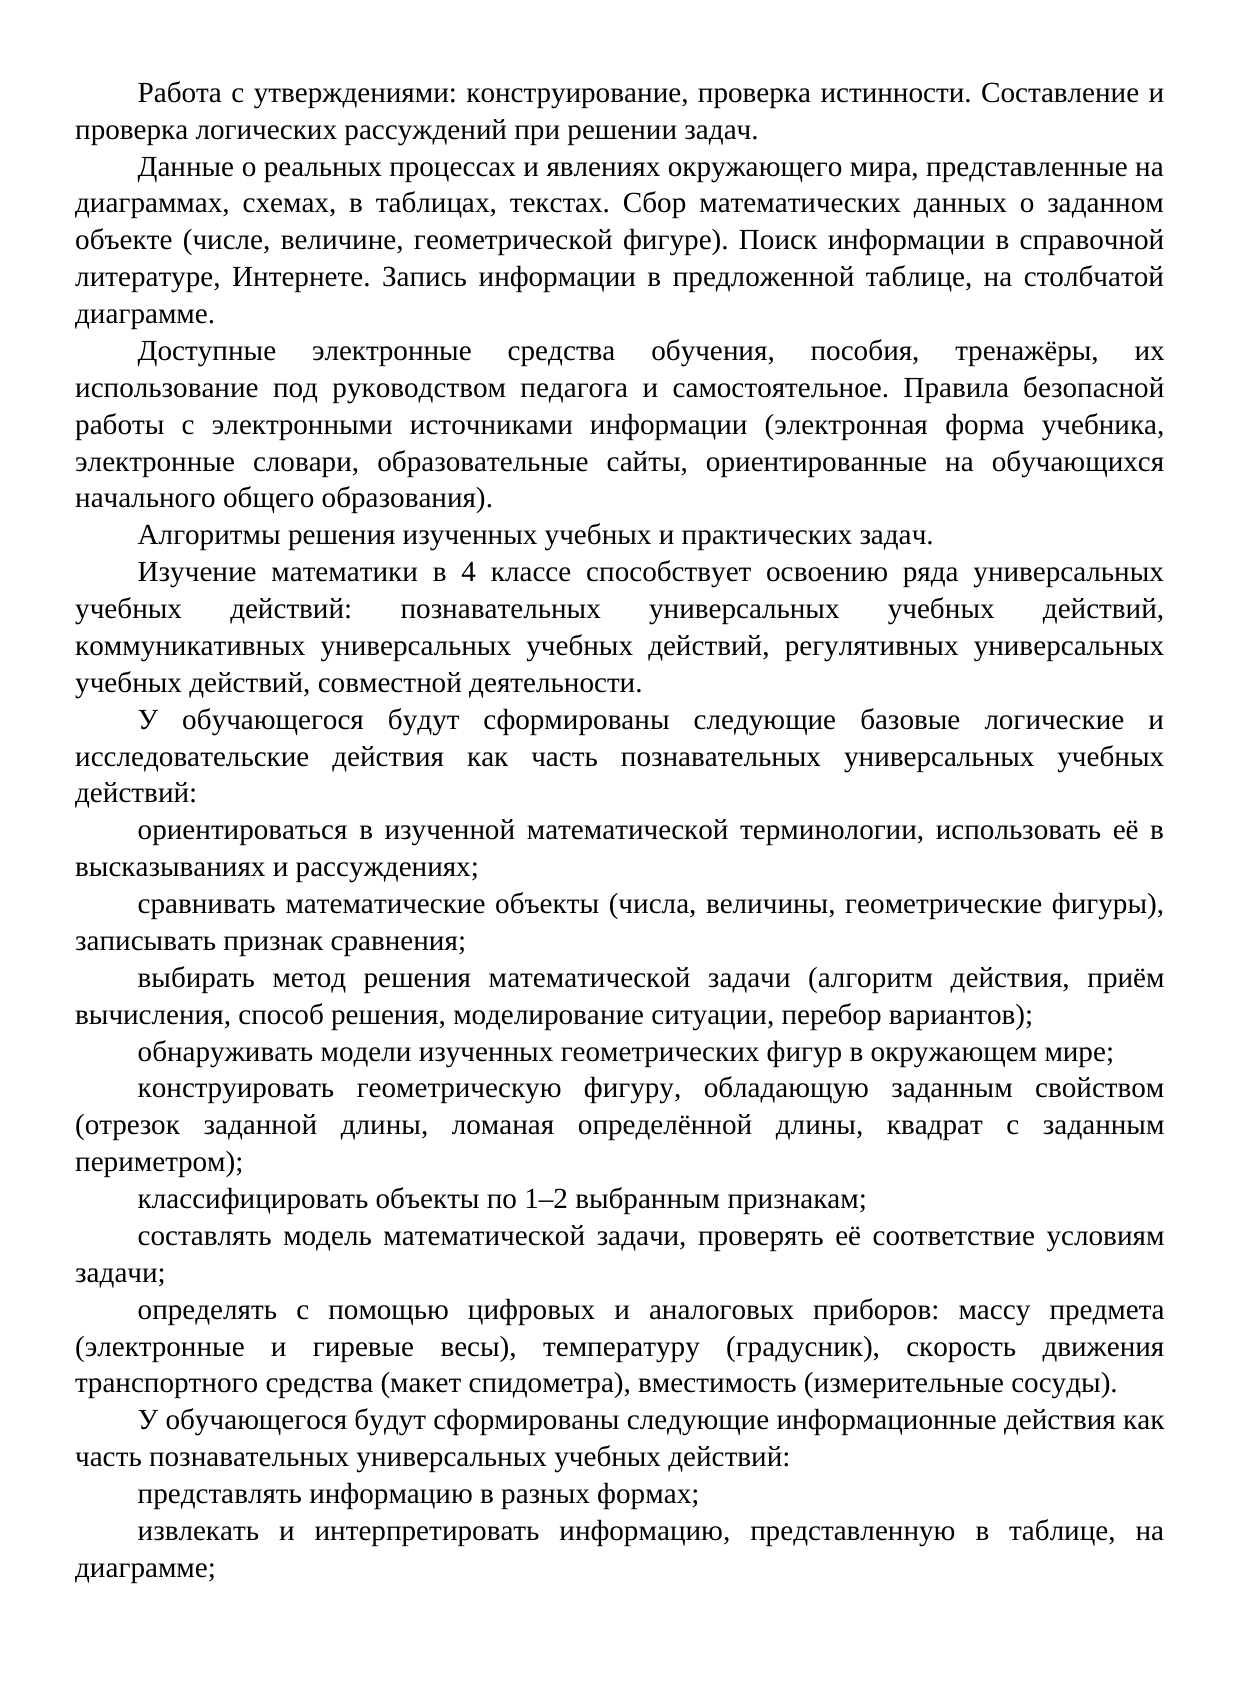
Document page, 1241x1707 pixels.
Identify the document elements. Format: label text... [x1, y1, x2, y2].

text классифицировать объекты по 1–2 выбранным признакам; [75, 1181, 1165, 1215]
text представлять информацию в разных формах; [75, 1476, 1165, 1510]
text извлекать и интерпретировать информацию, представленную в таблице, на диаграмме; [75, 1513, 1165, 1583]
text составлять модель математической задачи, проверять её соответствие условиям задачи; [75, 1218, 1165, 1288]
text сравнивать математические объекты (числа, величины, геометрические фигуры), записывать признак сравнения; [75, 886, 1165, 957]
text обнаруживать модели изученных геометрических фигур в окружающем мире; [75, 1034, 1165, 1067]
text У обучающегося будут сформированы следующие базовые логические и исследовательские действия как часть познавательных универсальных учебных действий: [75, 702, 1165, 809]
text Данные о реальных процессах и явлениях окружающего мира, представленные на диаграммах, схемах, в таблицах, текстах. Сбор математических данных о заданном объекте (числе, величине, геометрической фигуре). Поиск информации в справочной литературе, Интернете. Запись информации в предложенной таблице, на столбчатой диаграмме. [75, 149, 1165, 330]
text ориентироваться в изученной математической терминологии, использовать её в высказываниях и рассуждениях; [75, 812, 1165, 883]
text определять с помощью цифровых и аналоговых приборов: массу предмета (электронные и гиревые весы), температуру (градусник), скорость движения транспортного средства (макет спидометра), вместимость (измерительные сосуды). [75, 1292, 1165, 1399]
text Алгоритмы решения изученных учебных и практических задач. [75, 517, 1165, 551]
text Изучение математики в 4 классе способствует освоению ряда универсальных учебных действий: познавательных универсальных учебных действий, коммуникативных универсальных учебных действий, регулятивных универсальных учебных действий, совместной деятельности. [75, 554, 1165, 698]
text У обучающегося будут сформированы следующие информационные действия как часть познавательных универсальных учебных действий: [75, 1402, 1165, 1473]
text Доступные электронные средства обучения, пособия, тренажёры, их использование под руководством педагога и самостоятельное. Правила безопасной работы с электронными источниками информации (электронная форма учебника, электронные словари, образовательные сайты, ориентированные на обучающихся начального общего образования). [75, 333, 1165, 514]
text конструировать геометрическую фигуру, обладающую заданным свойством (отрезок заданной длины, ломаная определённой длины, квадрат с заданным периметром); [75, 1071, 1165, 1178]
text выбирать метод решения математической задачи (алгоритм действия, приём вычисления, способ решения, моделирование ситуации, перебор вариантов); [75, 960, 1165, 1030]
text Работа с утверждениями: конструирование, проверка истинности. Составление и проверка логических рассуждений при решении задач. [75, 75, 1165, 145]
